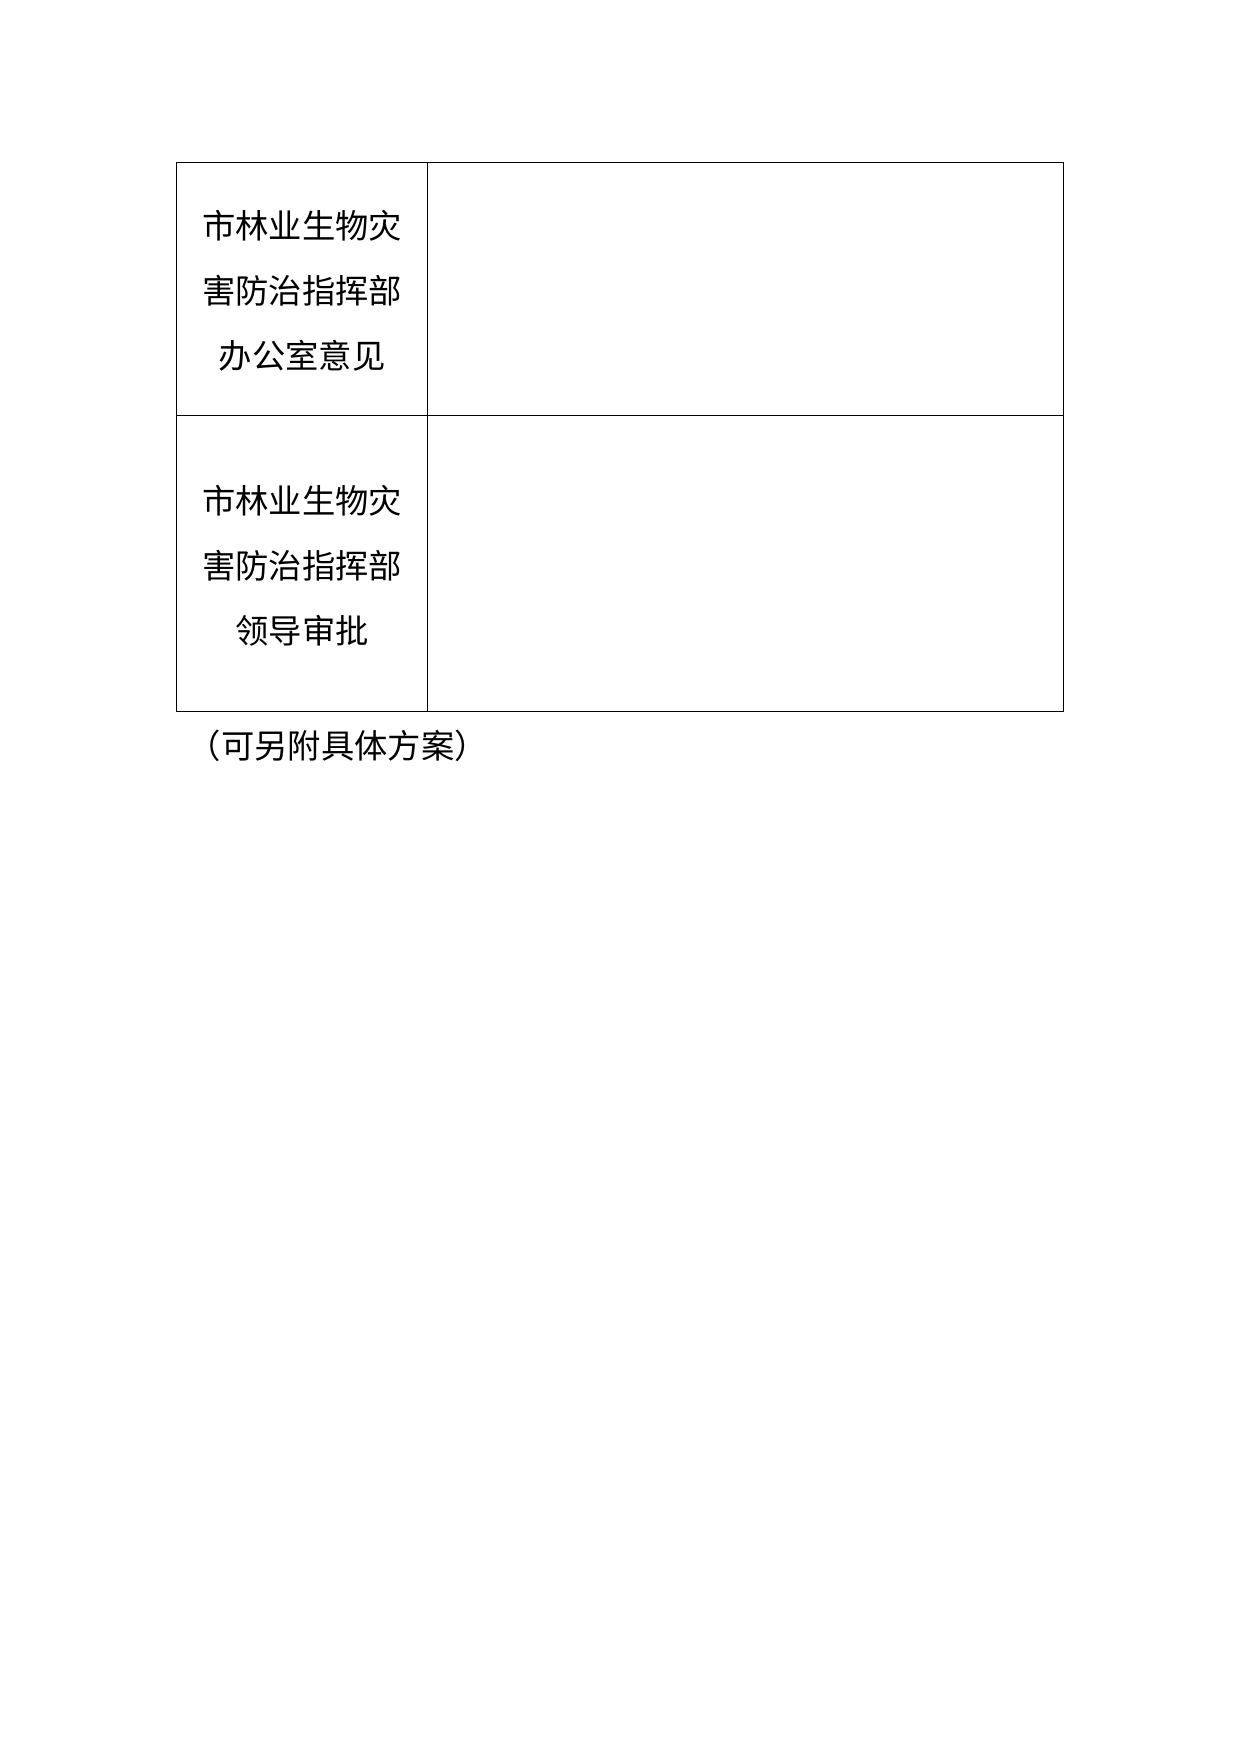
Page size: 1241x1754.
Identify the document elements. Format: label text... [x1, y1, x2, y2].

table_cell 市林业生物灾 害防治指挥部 领导审批 [177, 416, 427, 711]
text （可另附具体方案） [187, 712, 1053, 777]
table_cell [428, 163, 1063, 415]
table_cell 市林业生物灾 害防治指挥部 办公室意见 [177, 163, 427, 415]
table_cell [428, 416, 1063, 711]
